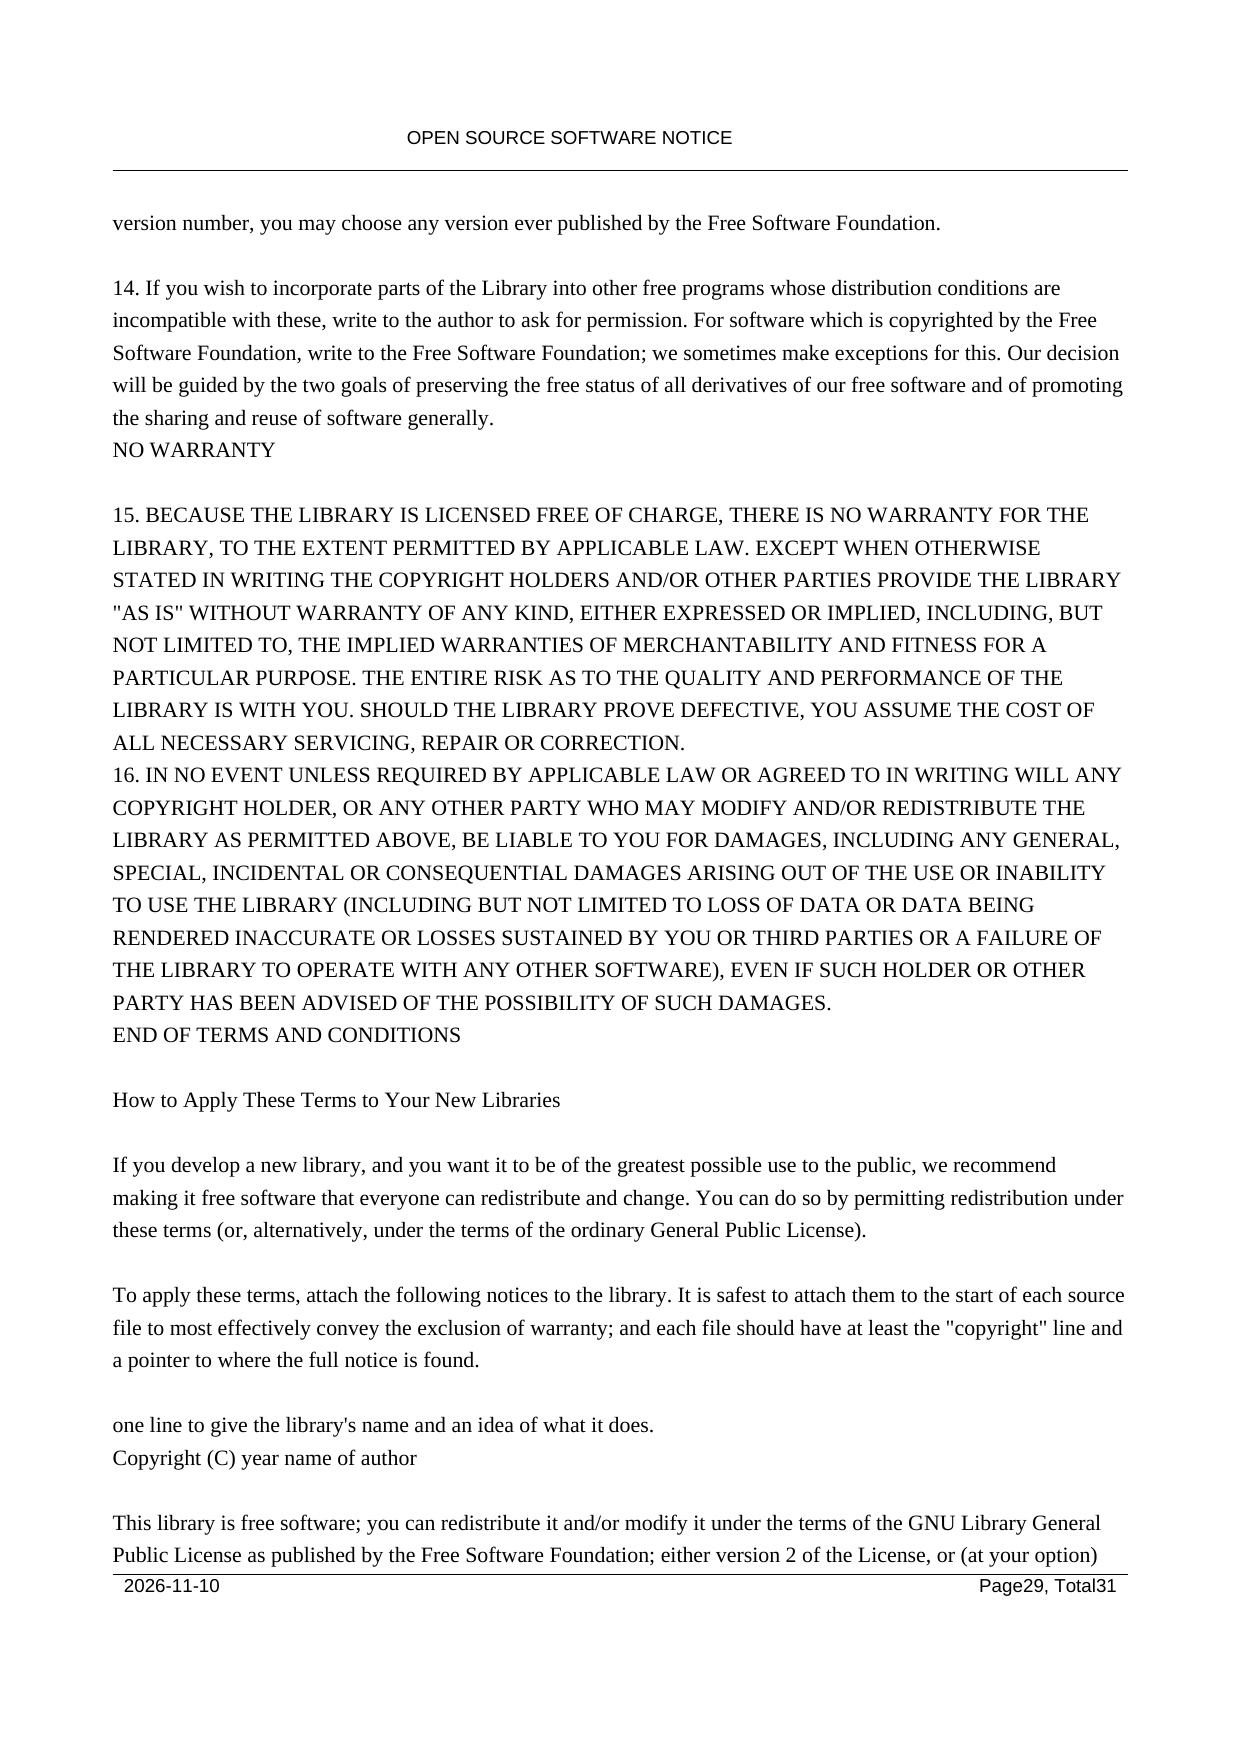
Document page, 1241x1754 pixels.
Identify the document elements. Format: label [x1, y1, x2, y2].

text [112, 206, 1128, 1571]
